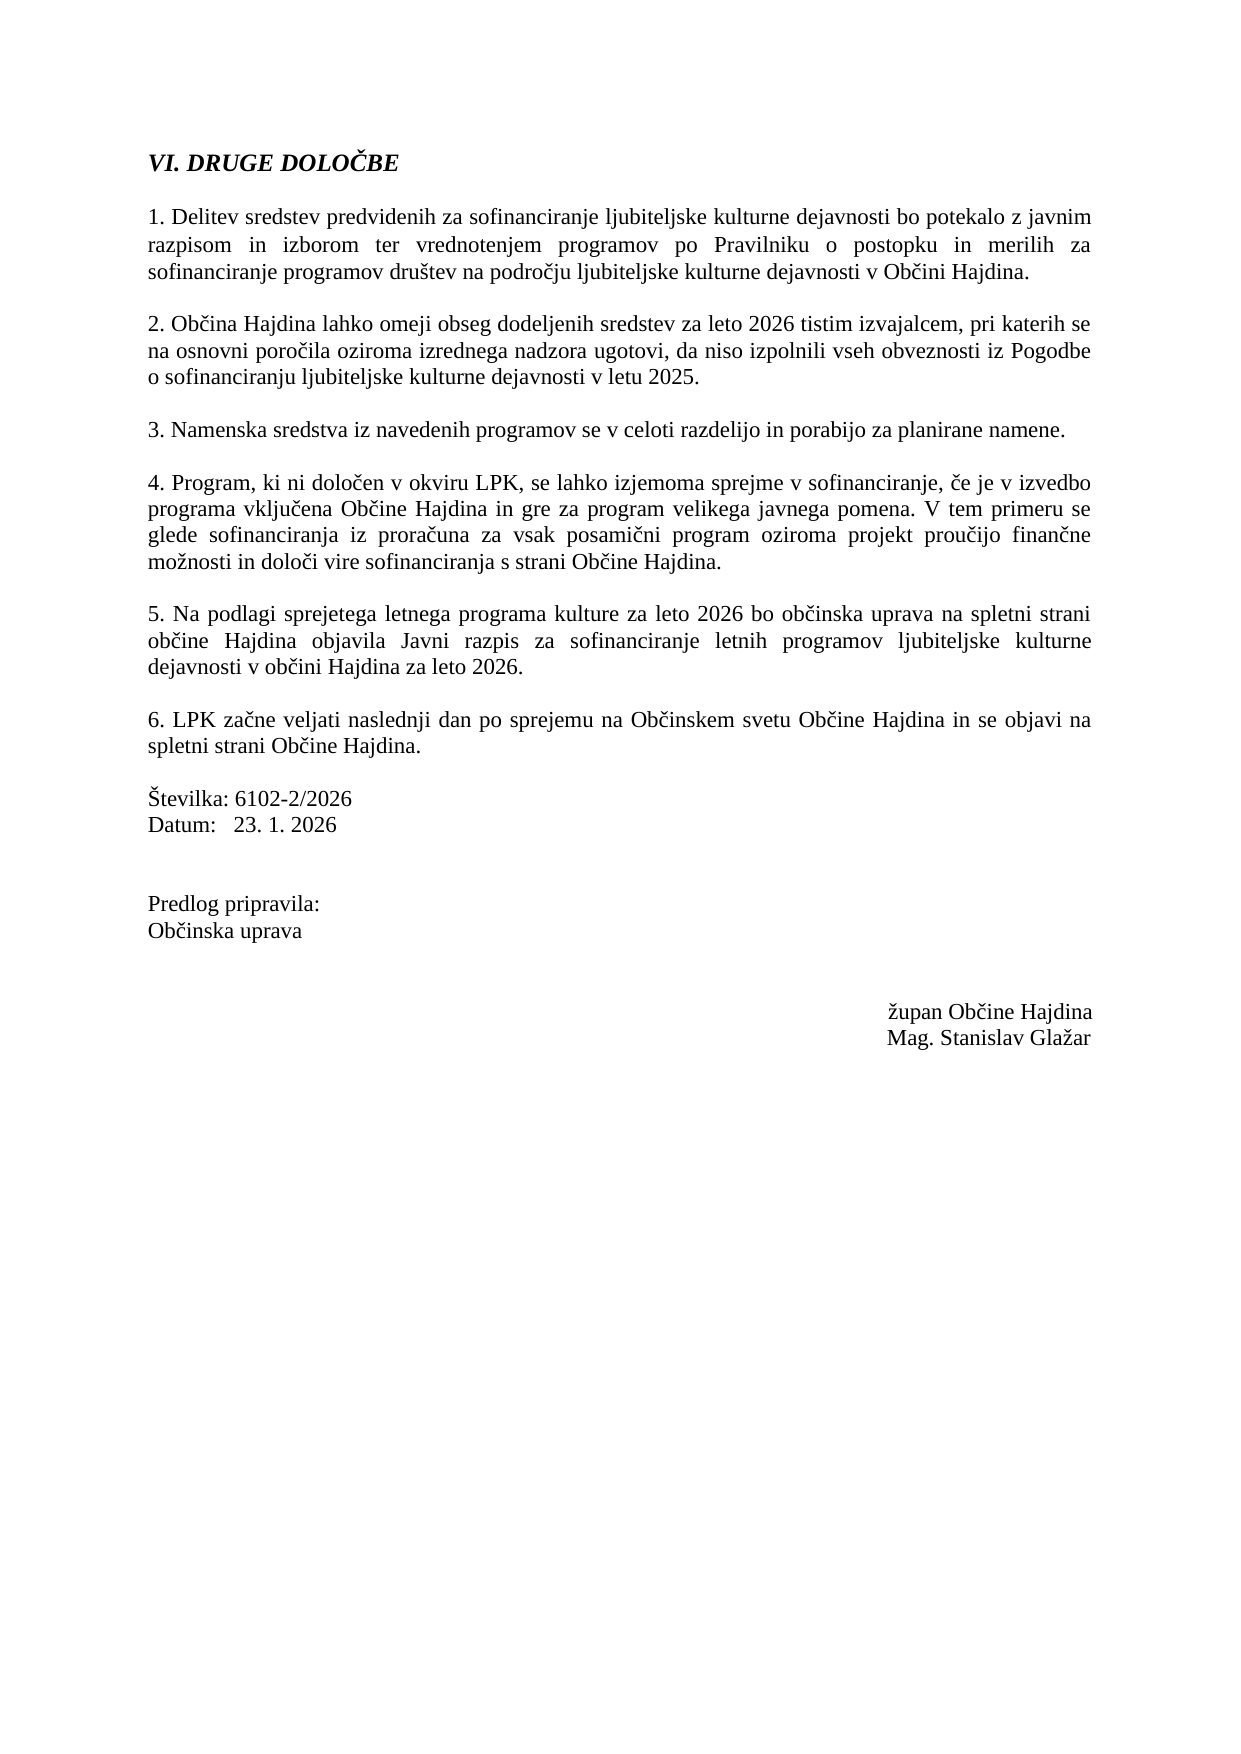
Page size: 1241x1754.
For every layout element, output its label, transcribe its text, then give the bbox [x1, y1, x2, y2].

text 5. Na podlagi sprejetega letnega programa kulture za leto 2026 bo občinska uprava na spletni strani občine Hajdina objavila Javni razpis za sofinanciranje letnih programov ljubiteljske kulturne dejavnosti v občini Hajdina za leto 2026. [148, 600, 1093, 679]
text 6. LPK začne veljati naslednji dan po sprejemu na Občinskem svetu Občine Hajdina in se objavi na spletni strani Občine Hajdina. [148, 706, 1093, 758]
text Datum: 23. 1. 2026 [148, 811, 1093, 838]
text 3. Namenska sredstva iz navedenih programov se v celoti razdelijo in porabijo za planirane namene. [148, 416, 1093, 442]
text Mag. Stanislav Glažar [885, 1024, 1093, 1051]
text Občinska uprava [148, 917, 1093, 943]
text 4. Program, ki ni določen v okviru LPK, se lahko izjemoma sprejme v sofinanciranje, če je v izvedbo programa vključena Občine Hajdina in gre za program velikega javnega pomena. V tem primeru se glede sofinanciranja iz proračuna za vsak posamični program oziroma projekt proučijo finančne možnosti in določi vire sofinanciranja s strani Občine Hajdina. [148, 469, 1093, 574]
text VI. DRUGE DOLOČBE [148, 148, 1093, 176]
text župan Občine Hajdina [148, 998, 1093, 1024]
text Številka: 6102-2/2026 [148, 785, 1093, 811]
text 2. Občina Hajdina lahko omeji obseg dodeljenih sredstev za leto 2026 tistim izvajalcem, pri katerih se na osnovni poročila oziroma izrednega nadzora ugotovi, da niso izpolnili vseh obveznosti iz Pogodbe o sofinanciranju ljubiteljske kulturne dejavnosti v letu 2025. [148, 311, 1093, 389]
text Predlog pripravila: [148, 890, 1093, 917]
text 1. Delitev sredstev predvidenih za sofinanciranje ljubiteljske kulturne dejavnosti bo potekalo z javnim razpisom in izborom ter vrednotenjem programov po Pravilniku o postopku in merilih za sofinanciranje programov društev na področju ljubiteljske kulturne dejavnosti v Občini Hajdina. [148, 203, 1093, 284]
